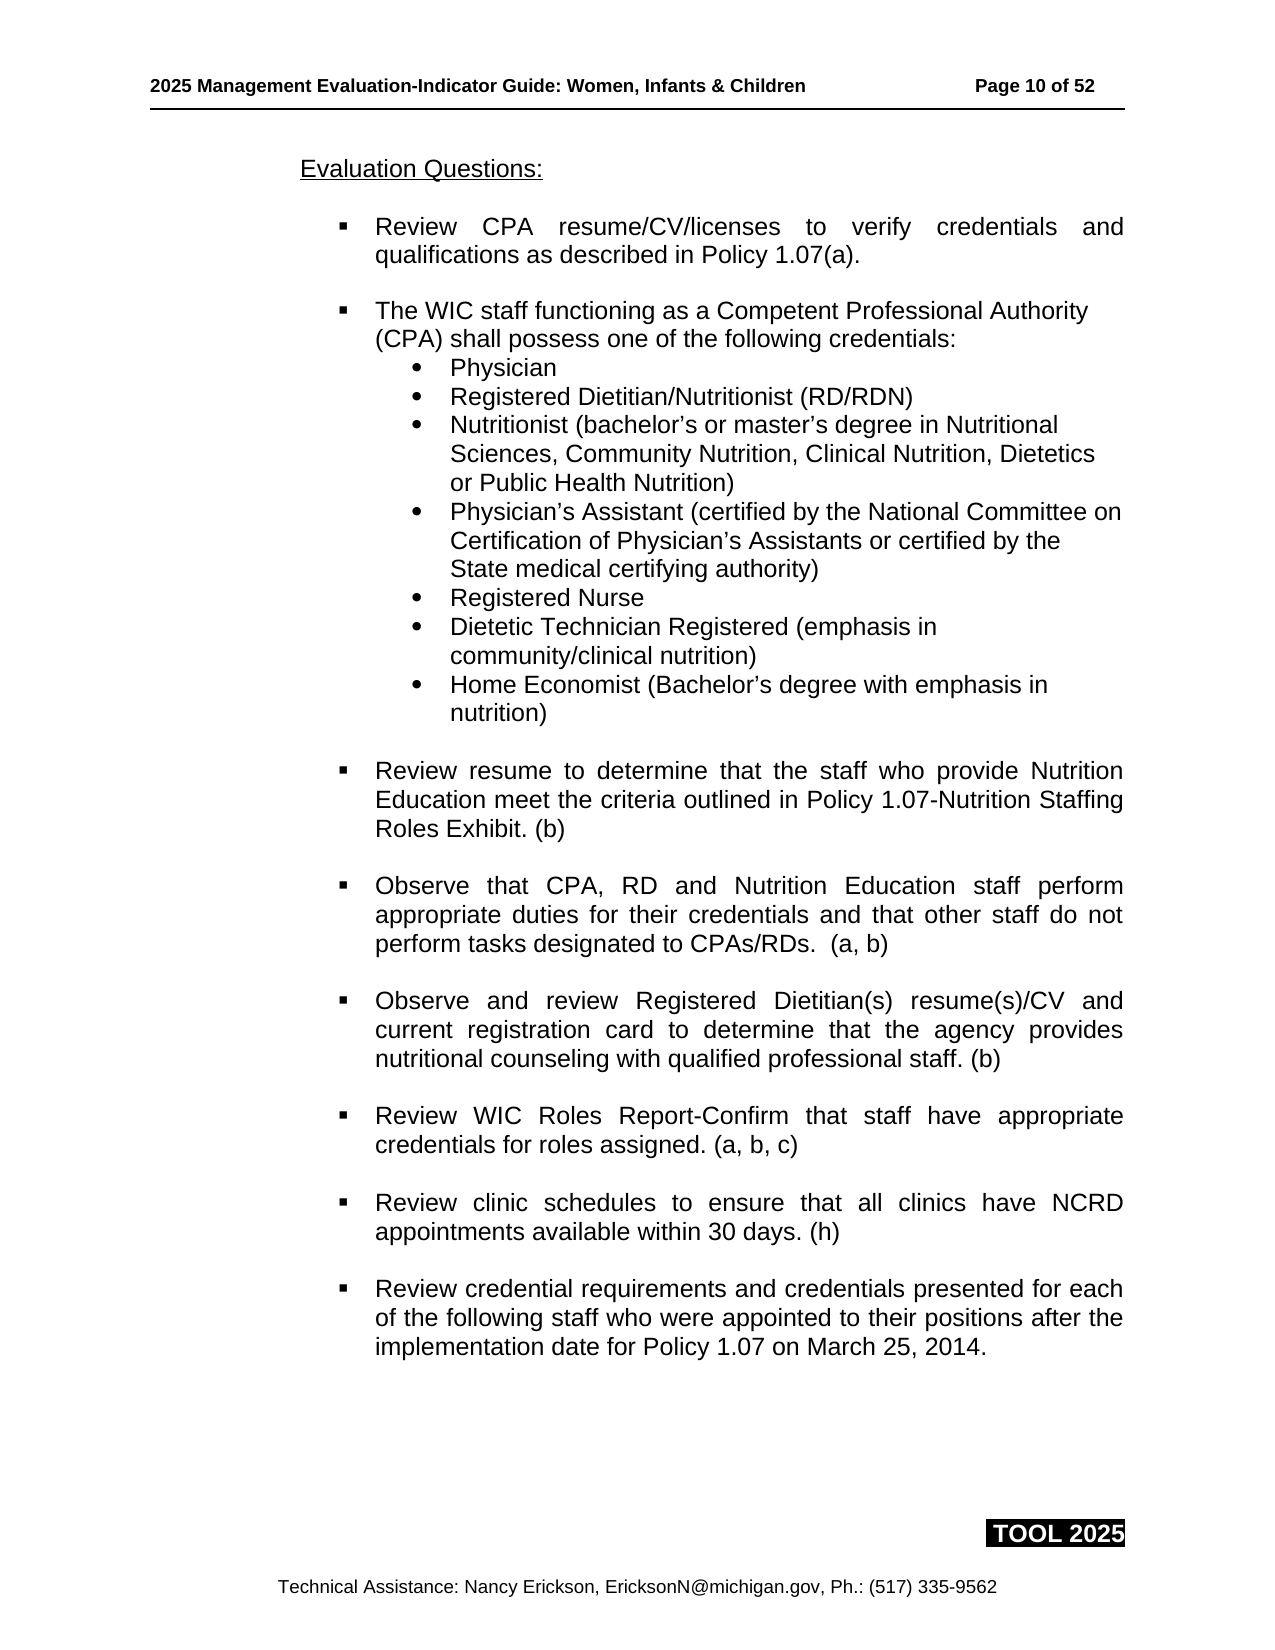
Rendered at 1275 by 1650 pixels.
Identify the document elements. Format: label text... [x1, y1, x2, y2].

list Home Economist (Bachelor’s degree with emphasis in nutrition) [412, 669, 1125, 727]
list Review WIC Roles Report-Confirm that staff have appropriate credentials for roles assigned. (a, b, c) [337, 1101, 1125, 1159]
list Physician’s Assistant (certified by the National Committee on Certification of Physician’s Assistants or certified by the State medical certifying authority) [412, 497, 1125, 583]
list Review credential requirements and credentials presented for each of the following staff who were appointed to their positions after the implementation date for Policy 1.07 on March 25, 2014. [337, 1274, 1125, 1360]
list Observe that CPA, RD and Nutrition Education staff perform appropriate duties for their credentials and that other staff do not perform tasks designated to CPAs/RDs. (a, b) [337, 871, 1125, 957]
list Review clinic schedules to ensure that all clinics have NCRD appointments available within 30 days. (h) [337, 1188, 1125, 1245]
list Dietetic Technician Registered (emphasis in community/clinical nutrition) [412, 612, 1125, 669]
list Review resume to determine that the staff who provide Nutrition Education meet the criteria outlined in Policy 1.07-Nutrition Staffing Roles Exhibit. (b) [337, 756, 1125, 842]
list The WIC staff functioning as a Competent Professional Authority (CPA) shall possess one of the following credentials: [337, 298, 1125, 353]
text Evaluation Questions: [300, 154, 1125, 183]
list Review CPA resume/CV/licenses to verify credentials and qualifications as described in Policy 1.07(a). [337, 212, 1125, 269]
list Nutritionist (bachelor’s or master’s degree in Nutritional Sciences, Community Nutrition, Clinical Nutrition, Dietetics or Public Health Nutrition) [412, 410, 1125, 497]
list Registered Nurse [412, 583, 1125, 612]
list Observe and review Registered Dietitian(s) resume(s)/CV and current registration card to determine that the agency provides nutritional counseling with qualified professional staff. (b) [337, 986, 1125, 1072]
list Registered Dietitian/Nutritionist (RD/RDN) [412, 382, 1125, 410]
list Physician [412, 353, 1125, 382]
